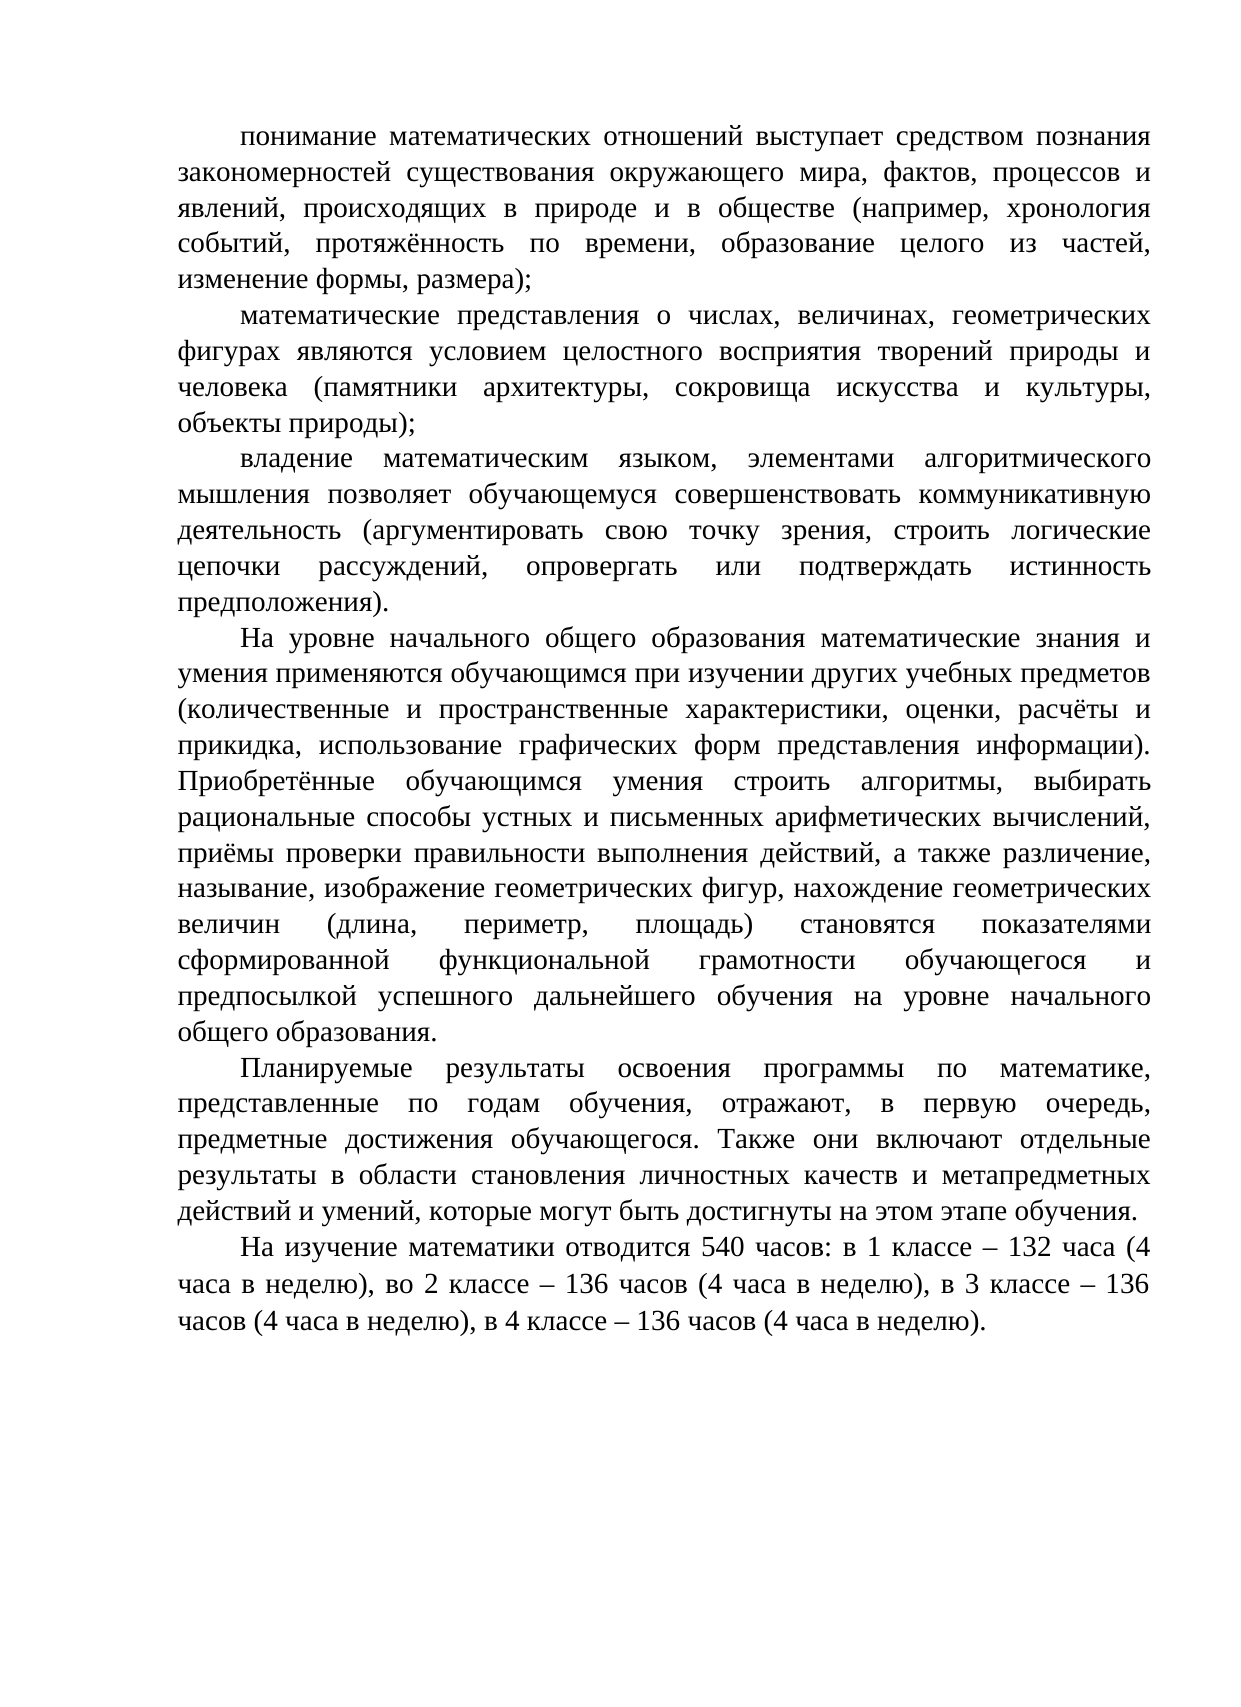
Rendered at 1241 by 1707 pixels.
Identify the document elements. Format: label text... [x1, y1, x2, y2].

text Планируемые результаты освоения программы по математике, представленные по годам обучения, отражают, в первую очередь, предметные достижения обучающегося. Также они включают отдельные результаты в области становления личностных качеств и метапредметных действий и умений, которые могут быть достигнуты на этом этапе обучения. [177, 1050, 1152, 1227]
text понимание математических отношений выступает средством познания закономерностей существования окружающего мира, фактов, процессов и явлений, происходящих в природе и в обществе (например, хронология событий, протяжённость по времени, образование целого из частей, изменение формы, размера); [177, 118, 1152, 295]
text На изучение математики отводится 540 часов: в 1 классе – 132 часа (4 часа в неделю), во 2 классе – 136 часов (4 часа в неделю), в 3 классе – 136 часов (4 часа в неделю), в 4 классе – 136 часов (4 часа в неделю). [177, 1229, 1152, 1336]
text математические представления о числах, величинах, геометрических фигурах являются условием целостного восприятия творений природы и человека (памятники архитектуры, сокровища искусства и культуры, объекты природы); [177, 297, 1152, 438]
text На уровне начального общего образования математические знания и умения применяются обучающимся при изучении других учебных предметов (количественные и пространственные характеристики, оценки, расчёты и прикидка, использование графических форм представления информации). Приобретённые обучающимся умения строить алгоритмы, выбирать рациональные способы устных и письменных арифметических вычислений, приёмы проверки правильности выполнения действий, а также различение, называние, изображение геометрических фигур, нахождение геометрических величин (длина, периметр, площадь) становятся показателями сформированной функциональной грамотности обучающегося и предпосылкой успешного дальнейшего обучения на уровне начального общего образования. [177, 620, 1152, 1047]
text владение математическим языком, элементами алгоритмического мышления позволяет обучающемуся совершенствовать коммуникативную деятельность (аргументировать свою точку зрения, строить логические цепочки рассуждений, опровергать или подтверждать истинность предположения). [177, 441, 1152, 617]
